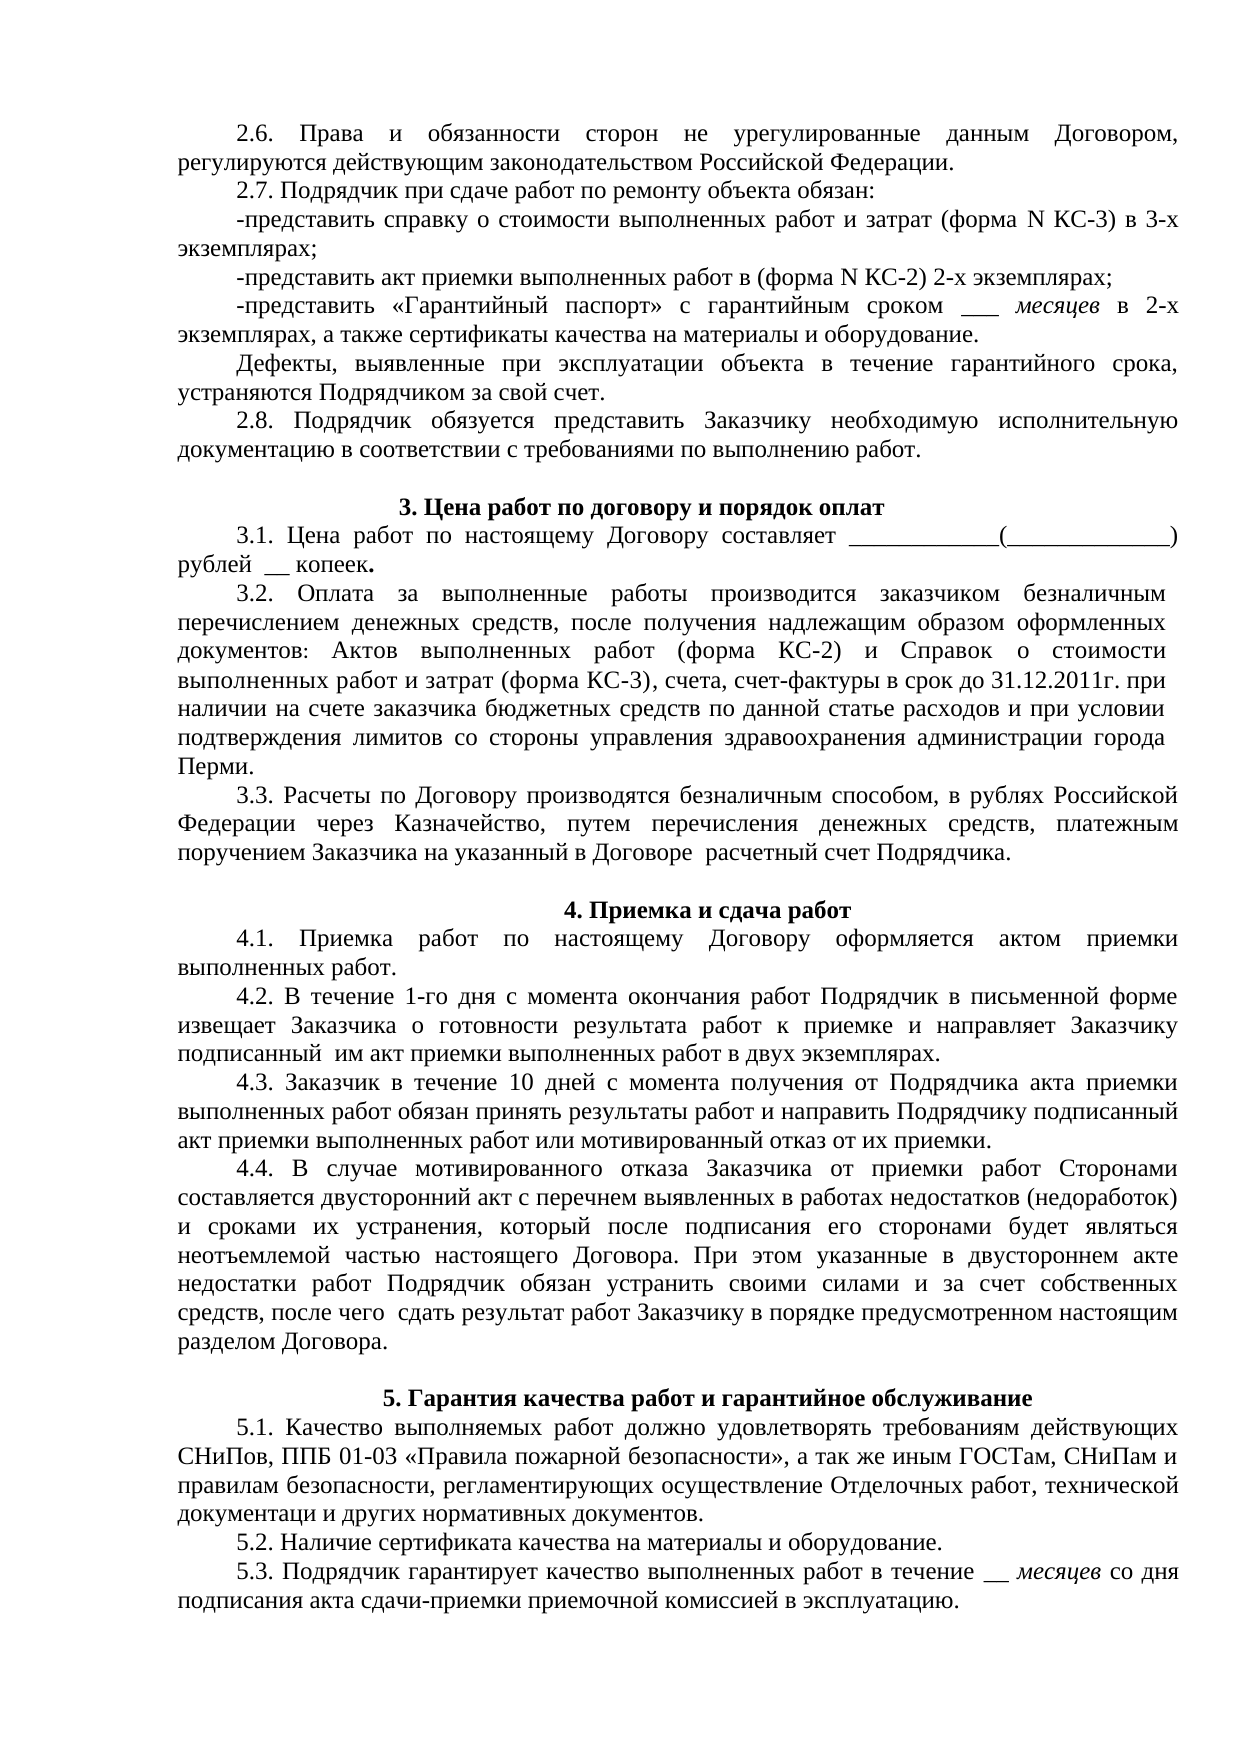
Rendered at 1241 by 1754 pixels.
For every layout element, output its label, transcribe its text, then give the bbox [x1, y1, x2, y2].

text 3. Цена работ по договору и порядок оплат [177, 492, 1179, 521]
text 3.1. Цена работ по настоящему Договору составляет ____________(_____________) рублей __ копеек. [177, 521, 1179, 578]
text 5.3. Подрядчик гарантирует качество выполненных работ в течение __ месяцев со дня подписания акта сдачи-приемки приемочной комиссией в эксплуатацию. [177, 1556, 1179, 1613]
text Дефекты, выявленные при эксплуатации объекта в течение гарантийного срока, устраняются Подрядчиком за свой счет. [177, 348, 1179, 406]
text 4.3. Заказчик в течение 10 дней с момента получения от Подрядчика акта приемки выполненных работ обязан принять результаты работ и направить Подрядчику подписанный акт приемки выполненных работ или мотивированный отказ от их приемки. [177, 1067, 1179, 1153]
text 4.1. Приемка работ по настоящему Договору оформляется актом приемки выполненных работ. [177, 923, 1179, 981]
text 5.1. Качество выполняемых работ должно удовлетворять требованиям действующих СНиПов, ППБ 01-03 «Правила пожарной безопасности», а так же иным ГОСТам, СНиПам и правилам безопасности, регламентирующих осуществление Отделочных работ, технической документаци и других нормативных документов. [177, 1412, 1179, 1527]
text -представить справку о стоимости выполненных работ и затрат (форма N КС-3) в 3-х экземплярах; [177, 204, 1179, 262]
text 4. Приемка и сдача работ [177, 895, 1179, 923]
text 3.2. Оплата за выполненные работы производится заказчиком безналичным перечислением денежных средств, после получения надлежащим образом оформленных документов: Актов выполненных работ (форма КС-2) и Справок о стоимости выполненных работ и затрат (форма КС-3), счета, счет-фактуры в срок до 31.12.2011г. при наличии на счете заказчика бюджетных средств по данной статье расходов и при условии подтверждения лимитов со стороны управления здравоохранения администрации города Перми. [177, 578, 1166, 780]
text 2.8. Подрядчик обязуется представить Заказчику необходимую исполнительную документацию в соответствии с требованиями по выполнению работ. [177, 406, 1179, 463]
text 5.2. Наличие сертификата качества на материалы и оборудование. [177, 1527, 1179, 1556]
text 2.6. Права и обязанности сторон не урегулированные данным Договором, регулируются действующим законодательством Российской Федерации. [177, 118, 1179, 176]
text 3.3. Расчеты по Договору производятся безналичным способом, в рублях Российской Федерации через Казначейство, путем перечисления денежных средств, платежным поручением Заказчика на указанный в Договоре расчетный счет Подрядчика. [177, 780, 1179, 866]
text 4.2. В течение 1-го дня с момента окончания работ Подрядчик в письменной форме извещает Заказчика о готовности результата работ к приемке и направляет Заказчику подписанный им акт приемки выполненных работ в двух экземплярах. [177, 981, 1179, 1067]
text 2.7. Подрядчик при сдаче работ по ремонту объекта обязан: [177, 176, 1179, 204]
text 5. Гарантия качества работ и гарантийное обслуживание [177, 1383, 1179, 1412]
text -представить акт приемки выполненных работ в (форма N КС-2) 2-х экземплярах; [177, 262, 1179, 291]
text 4.4. В случае мотивированного отказа Заказчика от приемки работ Сторонами составляется двусторонний акт с перечнем выявленных в работах недостатков (недоработок) и сроками их устранения, который после подписания его сторонами будет являться неотъемлемой частью настоящего Договора. При этом указанные в двустороннем акте недостатки работ Подрядчик обязан устранить своими силами и за счет собственных средств, после чего сдать результат работ Заказчику в порядке предусмотренном настоящим разделом Договора. [177, 1153, 1179, 1355]
text -представить «Гарантийный паспорт» с гарантийным сроком ___ месяцев в 2-х экземплярах, а также сертификаты качества на материалы и оборудование. [177, 291, 1179, 348]
